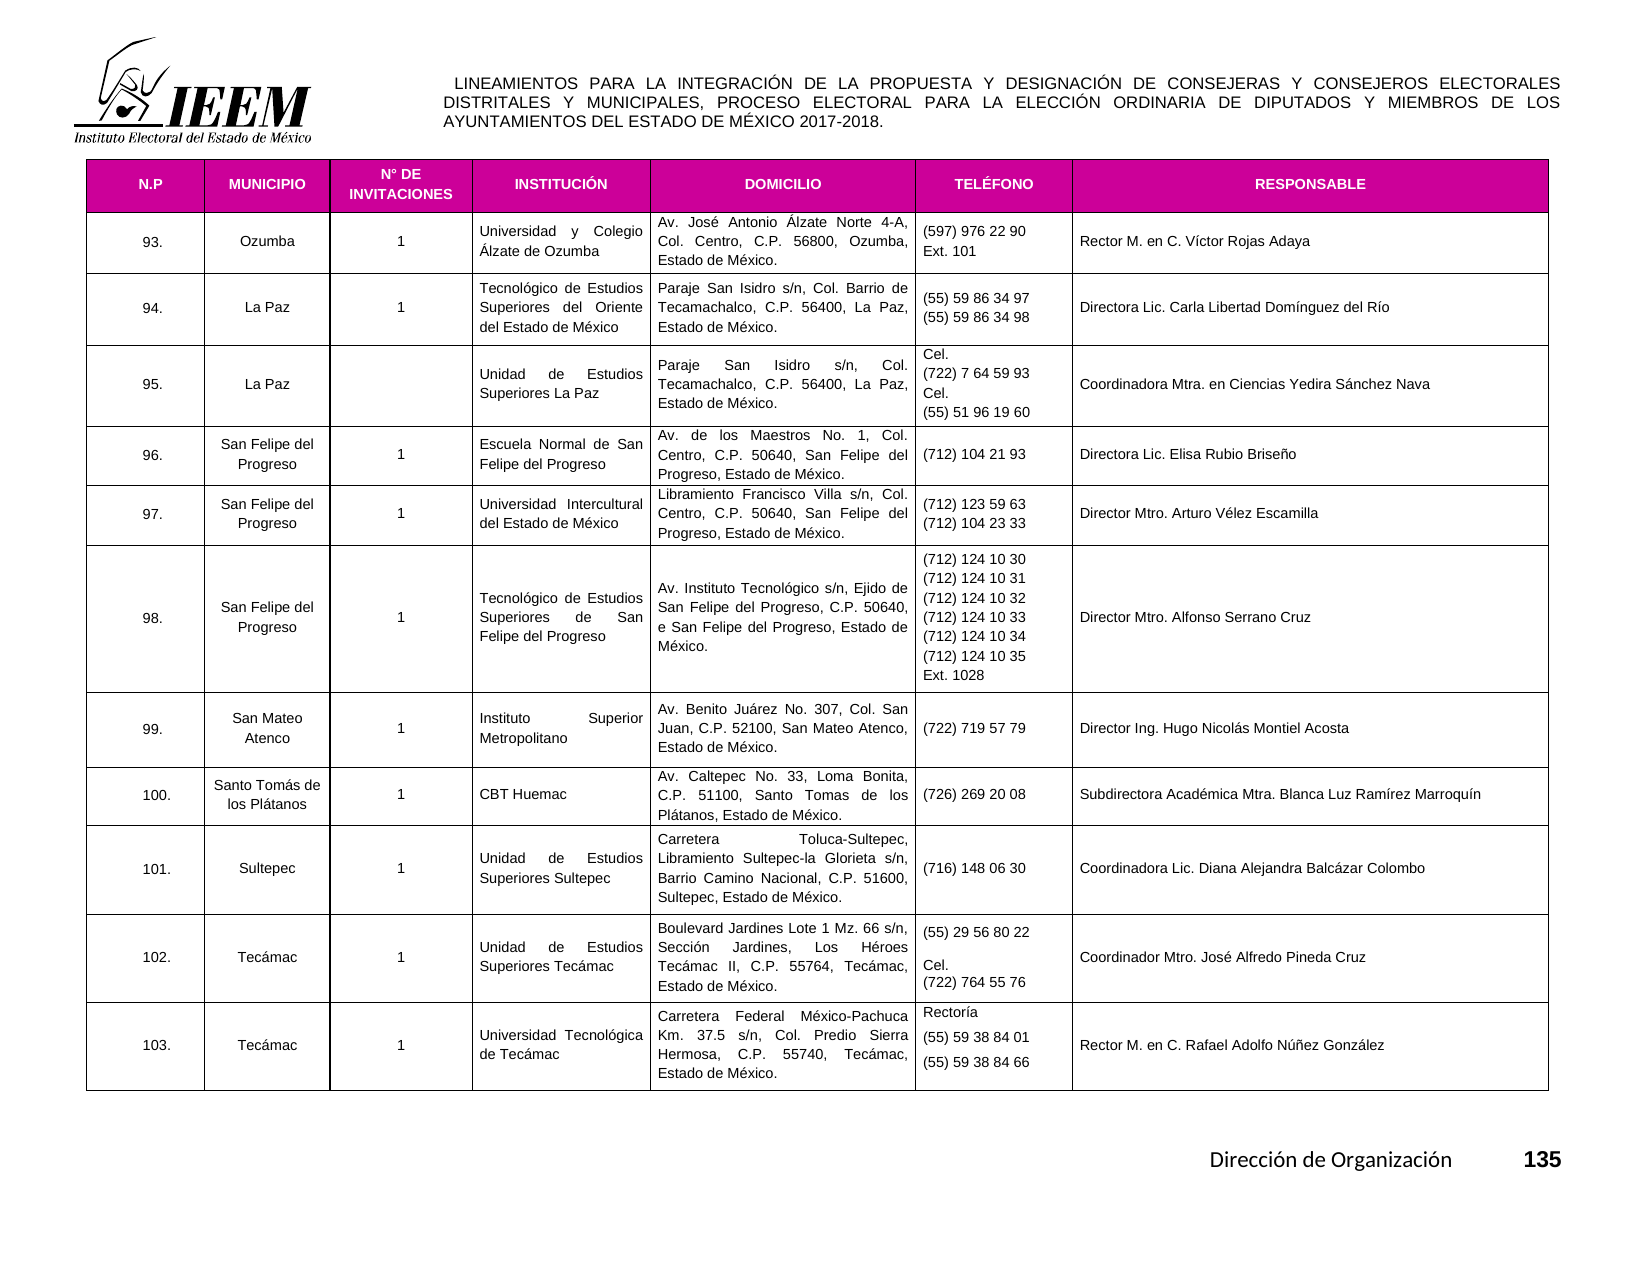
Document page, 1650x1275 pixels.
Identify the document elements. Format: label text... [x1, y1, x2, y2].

table_cell (722) 719 57 79 [916, 693, 1072, 767]
table_cell Unidad de Estudios Superiores Tecámac [473, 915, 650, 1002]
table_cell (55) 29 56 80 22 Cel. (722) 764 55 76 [916, 915, 1072, 1002]
table_cell Cel. (722) 7 64 59 93 Cel. (55) 51 96 19 60 . 6-.. . 00 0 00 0 0 0 0 [916, 346, 1072, 426]
table_cell [87, 427, 204, 485]
table_header N.P [87, 160, 204, 212]
table_header INSTITUCIÓN [473, 160, 650, 212]
table_cell [87, 546, 204, 692]
table_cell Universidad y Colegio Álzate de Ozumba [473, 213, 650, 273]
table_cell Escuela Normal de San Felipe del Progreso [473, 427, 650, 485]
table_cell (712) 104 21 93 [916, 427, 1072, 485]
table_cell Subdirectora Académica Mtra. Blanca Luz Ramírez Marroquín [1073, 768, 1548, 824]
table_cell [87, 274, 204, 345]
table_cell Tecnológico de Estudios Superiores del Oriente del Estado de México [473, 274, 650, 345]
table_cell Coordinadora Mtra. en Ciencias Yedira Sánchez Nava [1073, 346, 1548, 426]
table_cell [87, 213, 204, 273]
table_cell Rectoría (55) 59 38 84 01 (55) 59 38 84 66 [916, 1003, 1072, 1090]
table_cell Unidad de Estudios Superiores Sultepec [473, 826, 650, 914]
table_cell Av. José Antonio Álzate Norte 4-A, Col. Centro, C.P. 56800, Ozumba, Estado de México. [651, 213, 915, 273]
table_cell 1 [331, 915, 472, 1002]
table_header TELÉFONO [916, 160, 1072, 212]
table_cell Ozumba [205, 213, 329, 273]
table_cell Unidad de Estudios Superiores La Paz [473, 346, 650, 426]
table_cell Av. Benito Juárez No. 307, Col. San Juan, C.P. 52100, San Mateo Atenco, Estado de México. [651, 693, 915, 767]
table_cell 1 [331, 274, 472, 345]
table_cell (712) 124 10 30 (712) 124 10 31 (712) 124 10 32 (712) 124 10 33 (712) 124 10 34 (712) 124 10 35 Ext. 1028 [916, 546, 1072, 692]
table_cell Tecámac [205, 915, 329, 1002]
table_cell 1 [331, 546, 472, 692]
table_cell Carretera Toluca-Sultepec, Libramiento Sultepec-la Glorieta s/n, Barrio Camino Nacional, C.P. 51600, Sultepec, Estado de México. [651, 826, 915, 914]
table_cell Paraje San Isidro s/n, Col. Tecamachalco, C.P. 56400, La Paz, Estado de México. [651, 346, 915, 426]
table_cell Directora Lic. Elisa Rubio Briseño [1073, 427, 1548, 485]
table_cell Carretera Federal México-Pachuca Km. 37.5 s/n, Col. Predio Sierra Hermosa, C.P. 55740, Tecámac, Estado de México. [651, 1003, 915, 1090]
table_cell (597) 976 22 90 Ext. 101 [916, 213, 1072, 273]
table_cell Paraje San Isidro s/n, Col. Barrio de Tecamachalco, C.P. 56400, La Paz, Estado de México. [651, 274, 915, 345]
table_cell Tecnológico de Estudios Superiores de San Felipe del Progreso [473, 546, 650, 692]
table_cell Av. Instituto Tecnológico s/n, Ejido de San Felipe del Progreso, C.P. 50640, e San Felipe del Progreso, Estado de México. [651, 546, 915, 692]
table_cell Universidad Tecnológica de Tecámac [473, 1003, 650, 1090]
table_cell [87, 346, 204, 426]
table_cell 1 [331, 486, 472, 544]
table_cell [87, 915, 204, 1002]
table_cell 1 [331, 427, 472, 485]
table_cell Universidad Intercultural del Estado de México [473, 486, 650, 544]
table_cell La Paz [205, 274, 329, 345]
table_cell Libramiento Francisco Villa s/n, Col. Centro, C.P. 50640, San Felipe del Progreso, Estado de México. [651, 486, 915, 544]
table_header RESPONSABLE [1073, 160, 1548, 212]
table_cell (55) 59 86 34 97 (55) 59 86 34 98 [916, 274, 1072, 345]
table_cell Directora Lic. Carla Libertad Domínguez del Río [1073, 274, 1548, 345]
table_cell [87, 768, 204, 824]
table_cell Director Ing. Hugo Nicolás Montiel Acosta [1073, 693, 1548, 767]
table_cell Av. Caltepec No. 33, Loma Bonita, C.P. 51100, Santo Tomas de los Plátanos, Estado de México. [651, 768, 915, 824]
table_cell Rector M. en C. Víctor Rojas Adaya [1073, 213, 1548, 273]
table_cell [87, 693, 204, 767]
table_header MUNICIPIO [205, 160, 329, 212]
table_cell [87, 486, 204, 544]
table_cell 1 [331, 826, 472, 914]
table_cell San Mateo Atenco [205, 693, 329, 767]
table_header DOMICILIO [651, 160, 915, 212]
table_cell (726) 269 20 08 [916, 768, 1072, 824]
table_cell 1 [331, 693, 472, 767]
table_cell San Felipe del Progreso [205, 427, 329, 485]
table_cell Santo Tomás de los Plátanos [205, 768, 329, 824]
table_cell Director Mtro. Alfonso Serrano Cruz [1073, 546, 1548, 692]
table_cell CBT Huemac [473, 768, 650, 824]
table_cell [87, 1003, 204, 1090]
table_cell San Felipe del Progreso [205, 546, 329, 692]
table_cell 1 [331, 1003, 472, 1090]
table_cell Sultepec [205, 826, 329, 914]
table_cell Coordinador Mtro. José Alfredo Pineda Cruz [1073, 915, 1548, 1002]
table_cell La Paz [205, 346, 329, 426]
table_cell Coordinadora Lic. Diana Alejandra Balcázar Colombo [1073, 826, 1548, 914]
table_cell Av. de los Maestros No. 1, Col. Centro, C.P. 50640, San Felipe del Progreso, Estado de México. [651, 427, 915, 485]
table_cell [331, 346, 472, 426]
table_cell Director Mtro. Arturo Vélez Escamilla [1073, 486, 1548, 544]
table_cell Boulevard Jardines Lote 1 Mz. 66 s/n, Sección Jardines, Los Héroes Tecámac II, C.P. 55764, Tecámac, Estado de México. [651, 915, 915, 1002]
table_cell (712) 123 59 63 (712) 104 23 33 [916, 486, 1072, 544]
table_cell 1 [331, 768, 472, 824]
table_cell Instituto Superior Metropolitano [473, 693, 650, 767]
table_cell [87, 826, 204, 914]
table_cell Tecámac [205, 1003, 329, 1090]
table_header N° DE INVITACIONES [331, 160, 472, 212]
table_cell (716) 148 06 30 [916, 826, 1072, 914]
table_cell San Felipe del Progreso [205, 486, 329, 544]
table_cell Rector M. en C. Rafael Adolfo Núñez González [1073, 1003, 1548, 1090]
table_cell 1 [331, 213, 472, 273]
